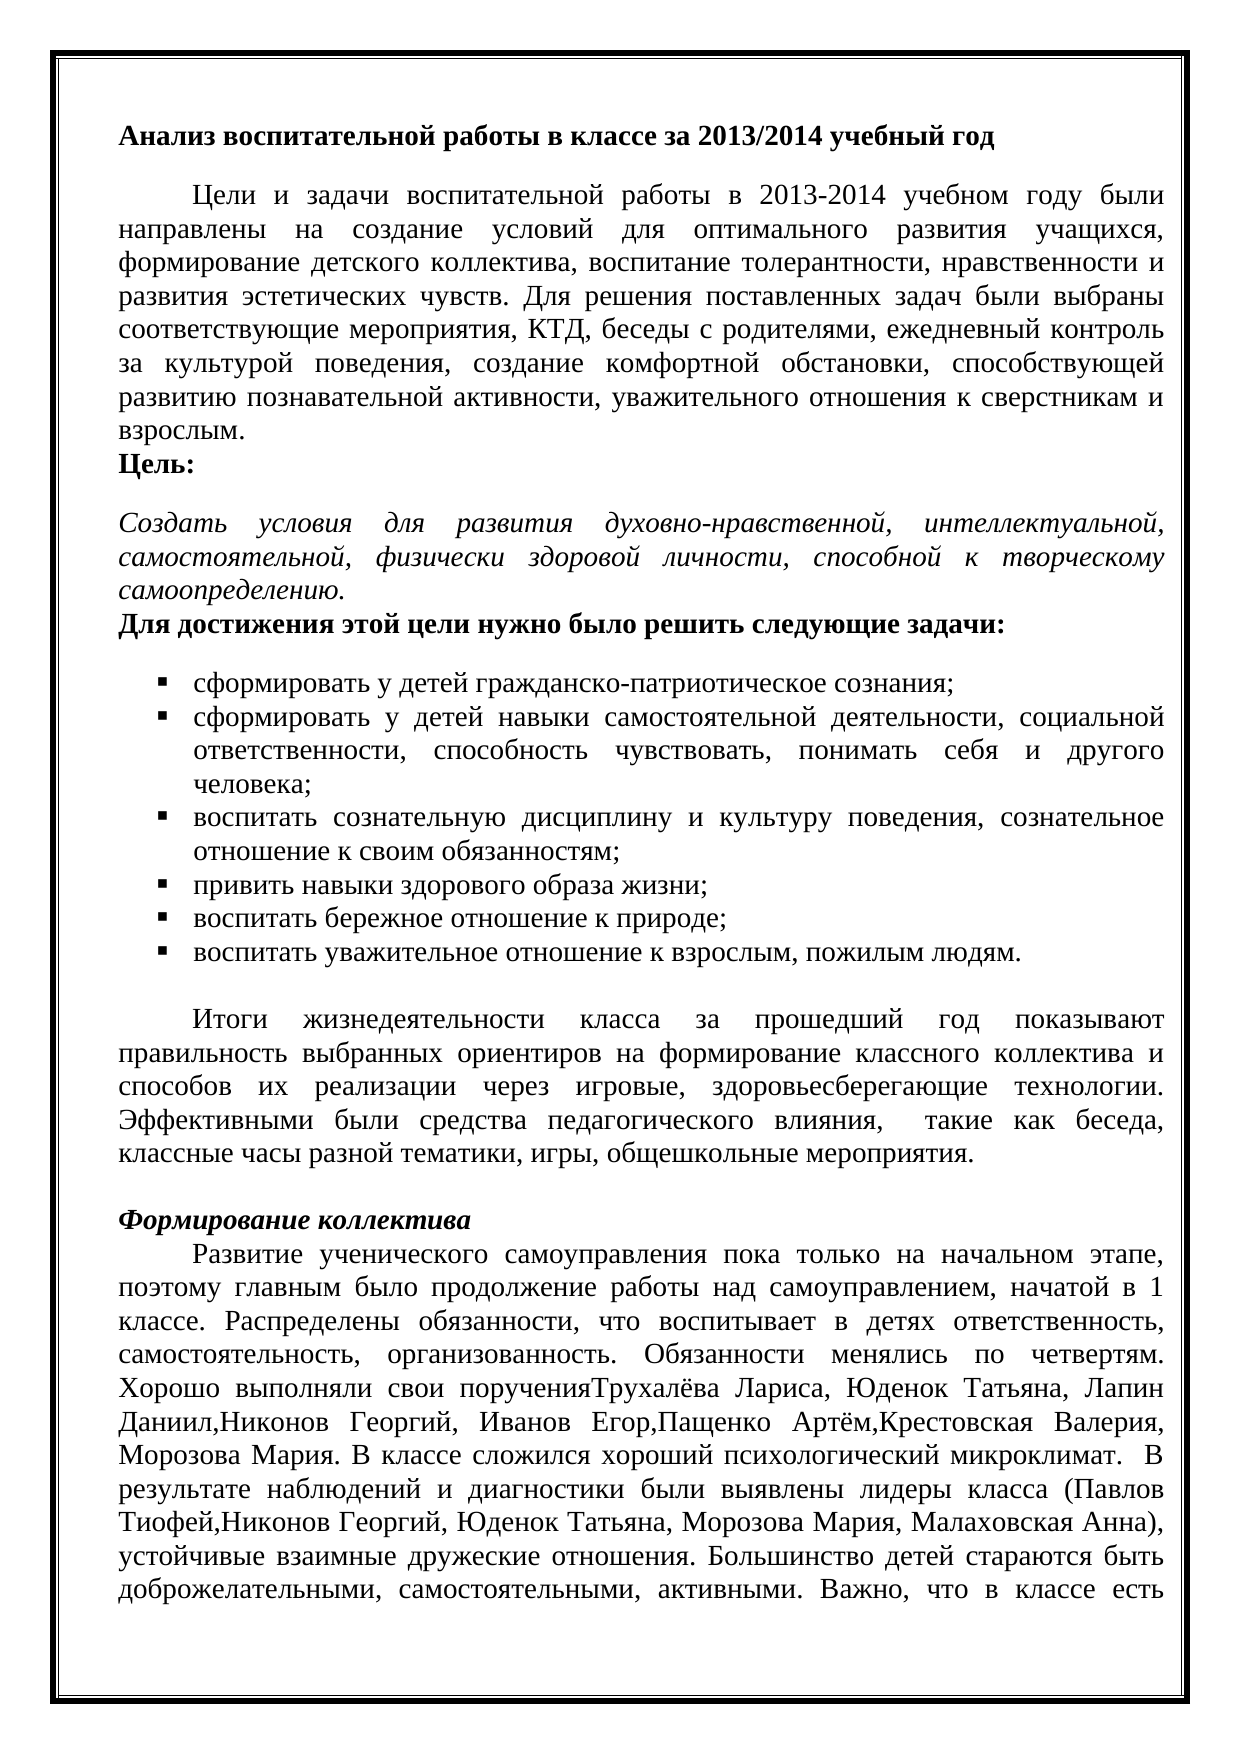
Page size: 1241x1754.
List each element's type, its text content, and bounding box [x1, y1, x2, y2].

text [118, 1236, 1165, 1605]
text Создать условия для развития духовно-нравственной, интеллектуальной, самостоятельной, физически здоровой личности, способной к творческому самоопределению. [118, 505, 1165, 606]
text Итоги жизнедеятельности класса за прошедший год показывают правильность выбранных ориентиров на формирование классного коллектива и способов их реализации через игровые, здоровьесберегающие технологии. Эффективными были средства педагогического влияния, такие как беседа, классные часы разной тематики, игры, общешкольные мероприятия. [118, 1001, 1165, 1169]
text Цели и задачи воспитательной работы в 2013-2014 учебном году были направлены на создание условий для оптимального развития учащихся, формирование детского коллектива, воспитание толерантности, нравственности и развития эстетических чувств. Для решения поставленных задач были выбраны соответствующие мероприятия, КТД, беседы с родителями, ежедневный контроль за культурой поведения, создание комфортной обстановки, способствующей развитию познавательной активности, уважительного отношения к сверстникам и взрослым. [118, 177, 1165, 446]
text Цель: [118, 446, 1165, 479]
text Для достижения этой цели нужно было решить следующие задачи: [118, 606, 1165, 639]
list воспитать уважительное отношение к взрослым, пожилым людям. [156, 934, 1165, 968]
text Анализ воспитательной работы в классе за 2013/2014 учебный год [118, 118, 1165, 152]
list привить навыки здорового образа жизни; [156, 867, 1165, 900]
list воспитать сознательную дисциплину и культуру поведения, сознательное отношение к своим обязанностям; [156, 799, 1165, 867]
list воспитать бережное отношение к природе; [156, 900, 1165, 934]
list сформировать у детей навыки самостоятельной деятельности, социальной ответственности, способность чувствовать, понимать себя и другого человека; [156, 699, 1165, 799]
list сформировать у детей гражданско-патриотическое сознания; [156, 665, 1165, 699]
text Формирование коллектива [118, 1202, 1165, 1236]
